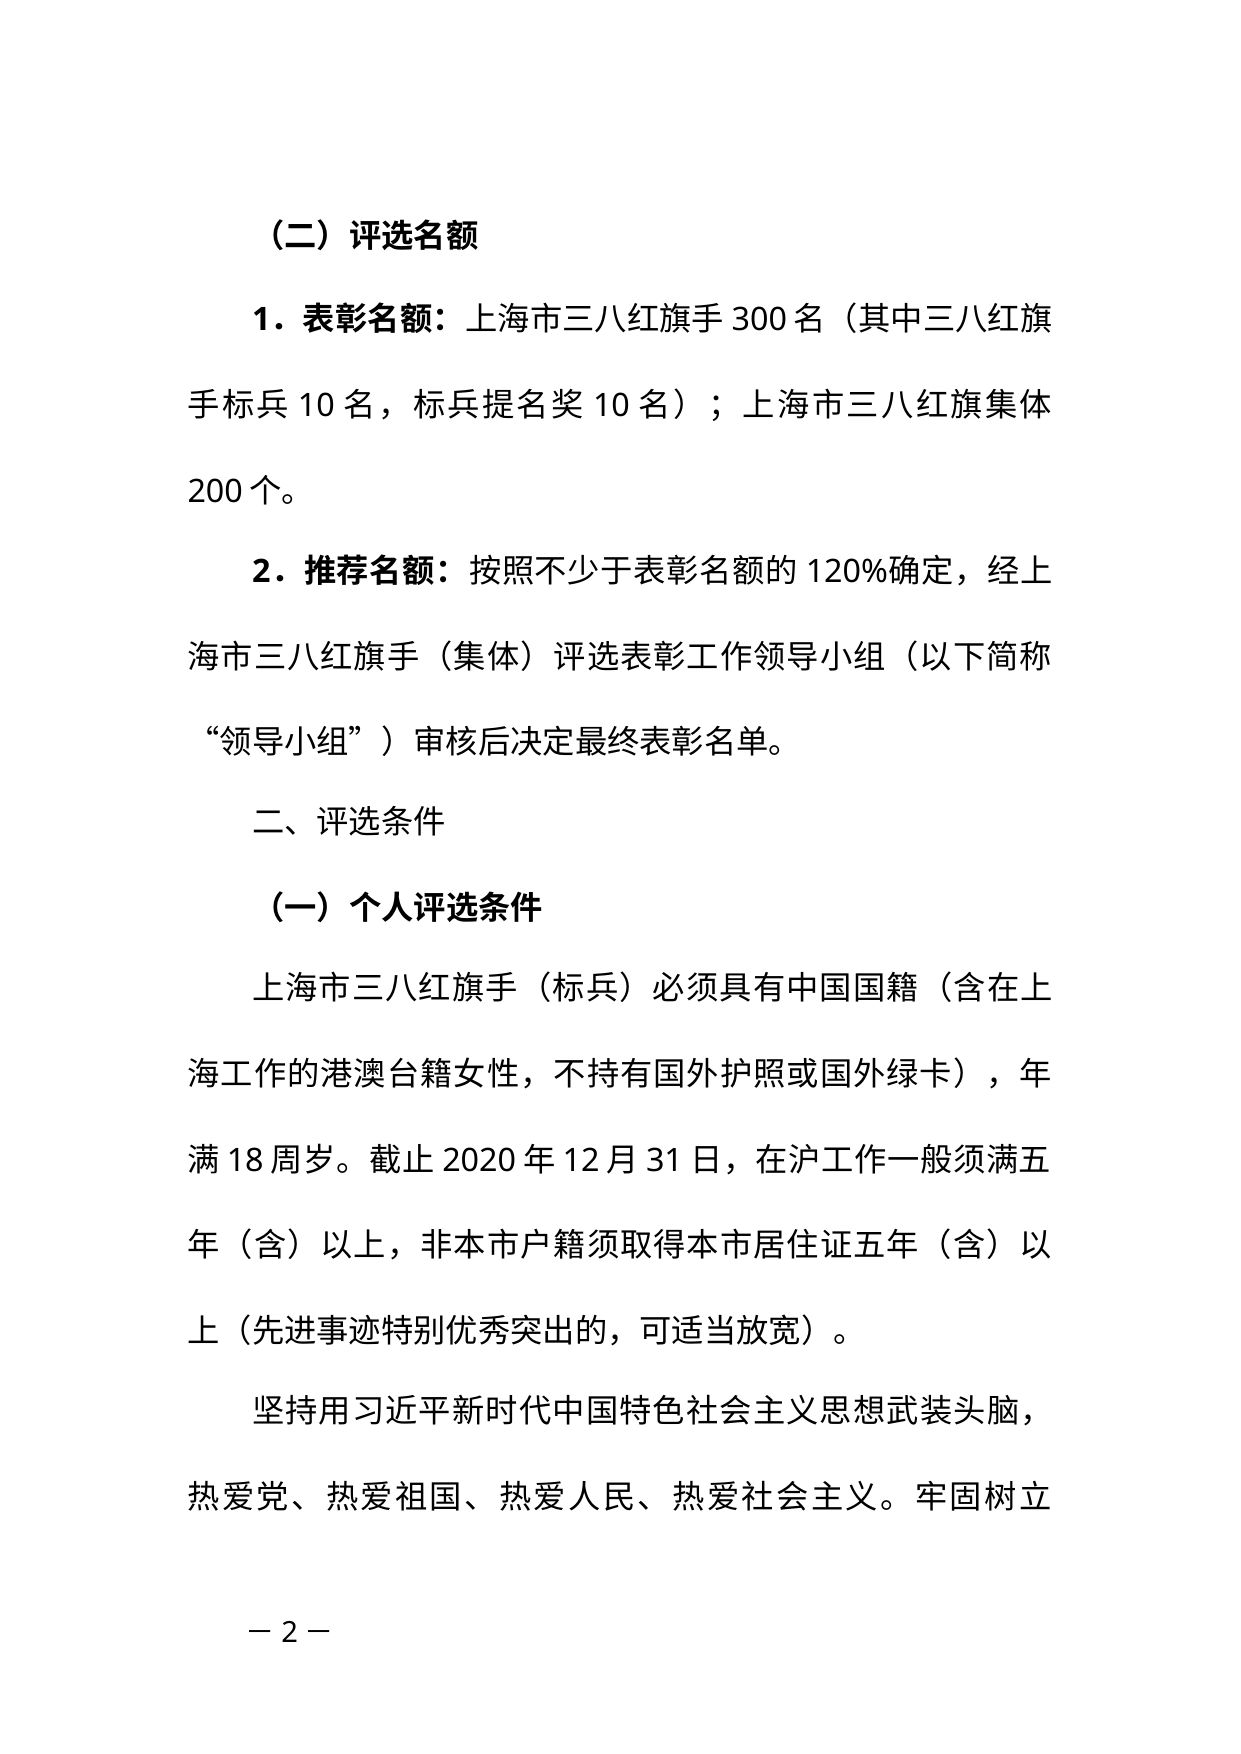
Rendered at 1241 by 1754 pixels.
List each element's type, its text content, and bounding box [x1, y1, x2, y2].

text （二）评选名额 [187, 201, 1053, 266]
text （一）个人评选条件 [187, 873, 1053, 938]
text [187, 1376, 1053, 1527]
text 二、评选条件 [187, 787, 1053, 852]
text 上海市三八红旗手（标兵）必须具有中国国籍（含在上海工作的港澳台籍女性，不持有国外护照或国外绿卡），年满18周岁。截止2020年12月31日，在沪工作一般须满五年（含）以上，非本市户籍须取得本市居住证五年（含）以上（先进事迹特别优秀突出的，可适当放宽）。 [187, 953, 1053, 1361]
text 1．表彰名额：上海市三八红旗手300名（其中三八红旗手标兵10名，标兵提名奖10名）；上海市三八红旗集体200个。 [187, 284, 1053, 521]
text 2．推荐名额：按照不少于表彰名额的120%确定，经上海市三八红旗手（集体）评选表彰工作领导小组（以下简称“领导小组”）审核后决定最终表彰名单。 [187, 536, 1053, 772]
